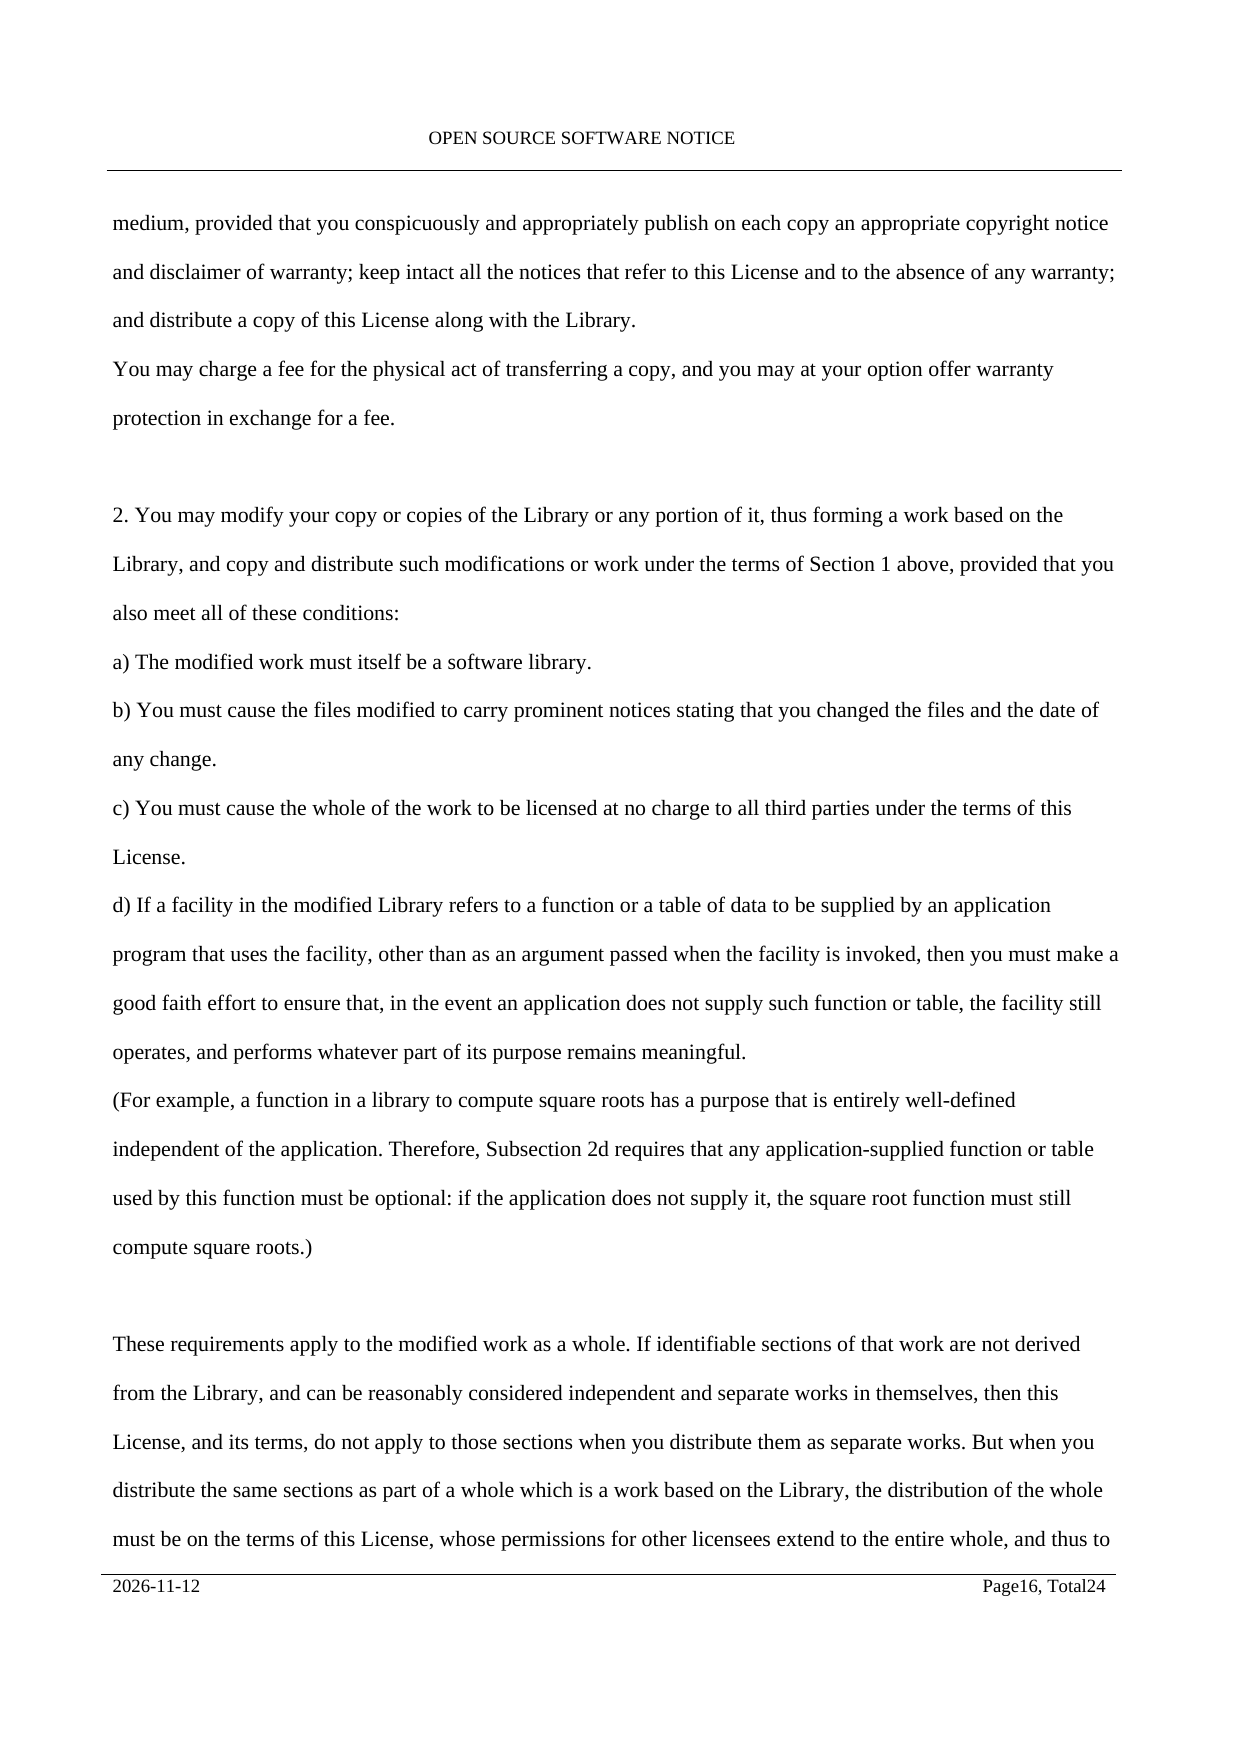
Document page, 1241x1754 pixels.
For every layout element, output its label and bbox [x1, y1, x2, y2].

text [112, 206, 1128, 1555]
